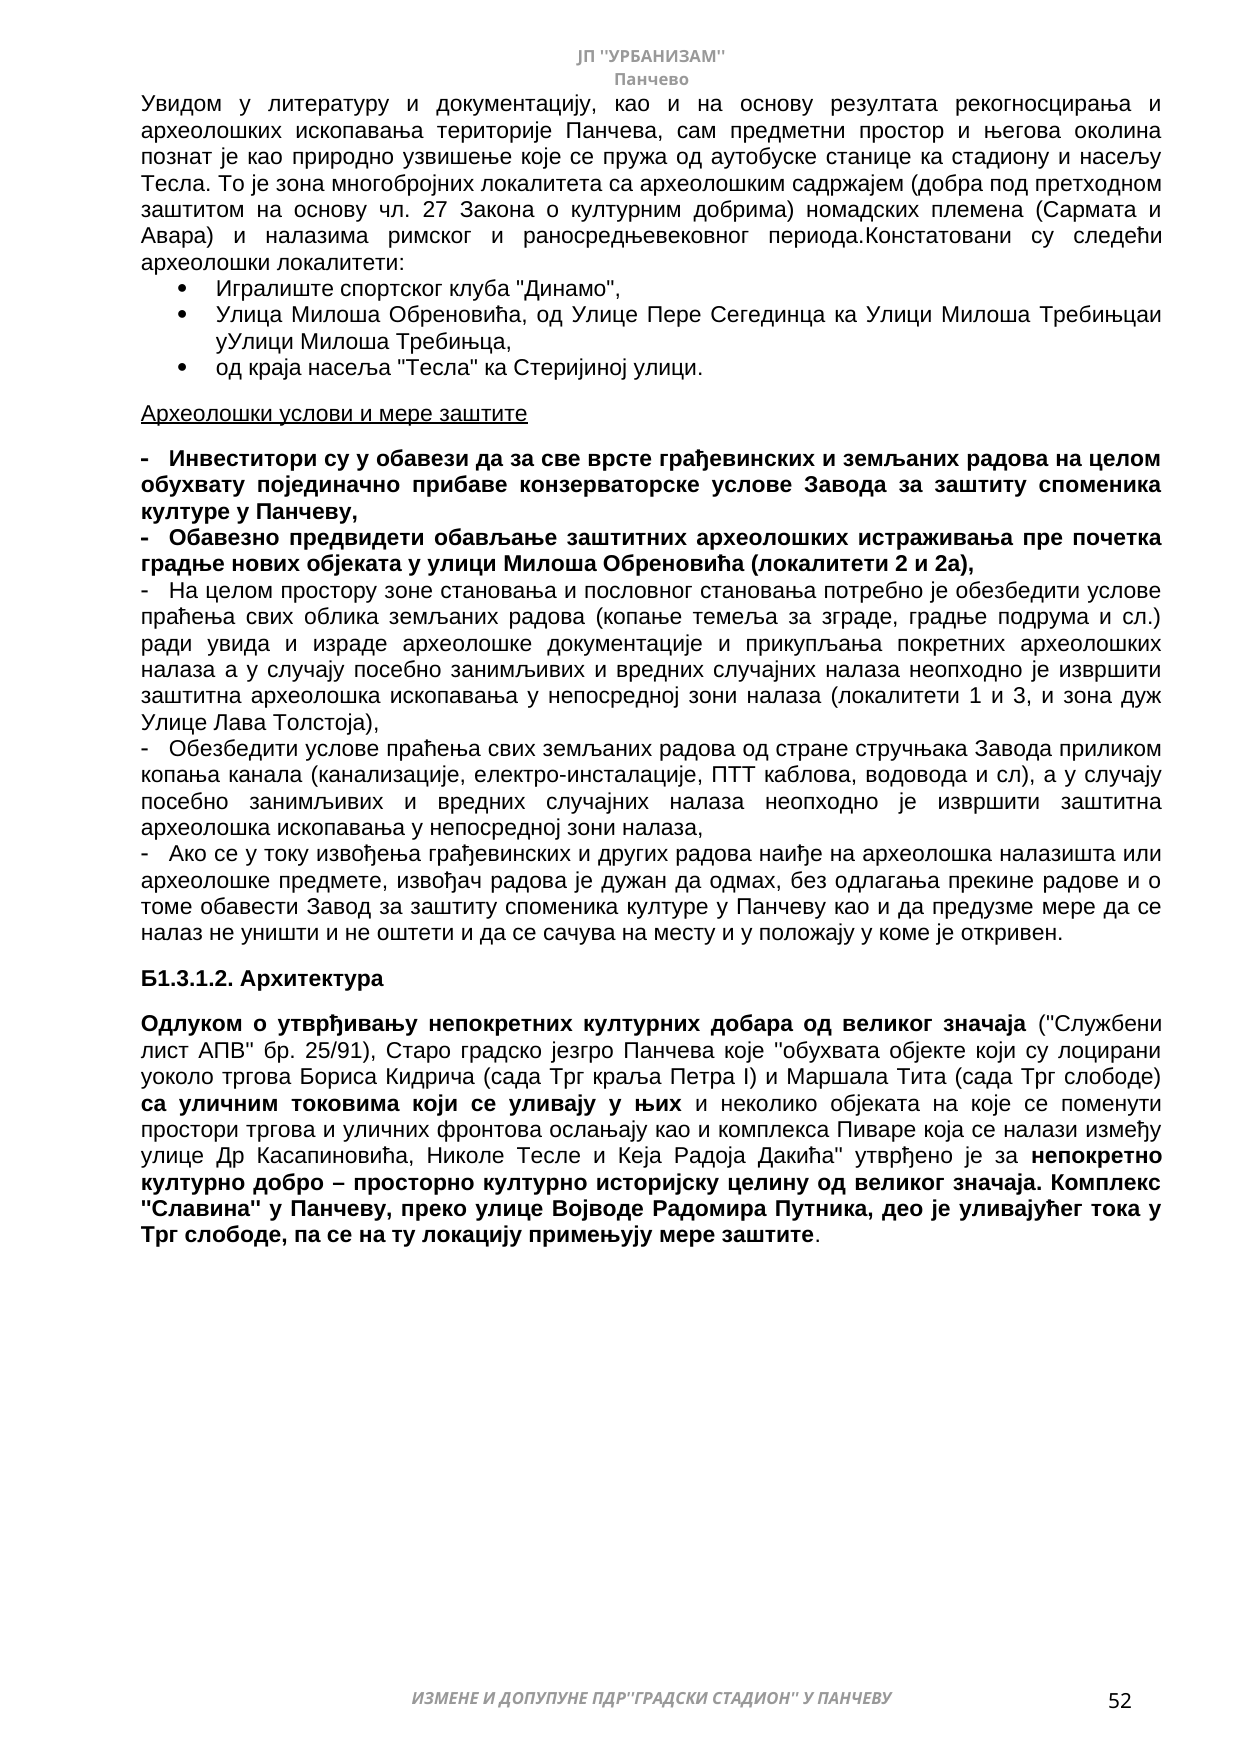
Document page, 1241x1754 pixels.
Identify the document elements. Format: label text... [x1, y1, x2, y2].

list од краја насеља "Тесла" ка Стеријиној улици. [178, 354, 1162, 380]
list На целом простору зоне становања и пословног становања потребно је обезбедити услове праћења свих облика земљаних радова (копање темеља за зграде, градње подрума и сл.) ради увида и израде археолошке документације и прикупљања покретних археолошких налаза а у случају посебно занимљивих и вредних случајних налаза неопходно је извршити заштитна археолошка ископавања у непосредној зони налаза (локалитети 1 и 3, и зона дуж Улице Лава Толстоја), [141, 577, 1162, 735]
list Улица Милоша Обреновића, од Улице Пере Сегединца ка Улици Милоша Требињцаи уУлици Милоша Требињца, [178, 301, 1162, 354]
list Обезбедити услове праћења свих земљаних радова од стране стручњака Завода приликом копања канала (канализације, електро-инсталације, ПТТ каблова, водовода и сл), а у случају посебно занимљивих и вредних случајних налаза неопходно је извршити заштитна археолошка ископавања у непосредној зони налаза, [141, 735, 1162, 840]
list Обавезно предвидети обављање заштитних археолошких истраживања пре почетка градње нових објеката у улици Милоша Обреновића (локалитети 2 и 2а), [141, 524, 1162, 577]
list Ако се у току извођења грађевинских и других радова наиђе на археолошка налазишта или археолошке предмете, извођач радова је дужан да одмах, без одлагања прекине радове и о томе обавести Завод за заштиту споменика културе у Панчеву као и да предузме мере да се налаз не уништи и не оштети и да се сачува на месту и у положају у коме је откривен. [141, 840, 1162, 946]
text Одлуком о утврђивању непокретних културних добара од великог значаја (''Службени лист АПВ'' бр. 25/91), Старо градско језгро Панчева које ''обухвата објекте који су лоцирани уоколо тргова Бориса Кидрича (сада Трг краља Петра I) и Маршала Тита (сада Трг слободе) са уличним токовима који се уливају у њих и неколико објеката на које се поменути простори тргова и уличних фронтова ослањају као и комплекса Пиваре која се налази између улице Др Касапиновића, Николе Тесле и Кеја Радоја Дакића'' утврђено је за непокретно културно добро – просторно културно историјску целину од великог значаја. Комплекс ''Славина'' у Панчеву, преко улице Војводе Радомира Путника, део је уливајућег тока у Трг слободе, па се на ту локацију примењују мере заштите. [141, 1010, 1162, 1248]
list Игралиште спортског клуба "Динамо", [178, 275, 1162, 301]
list Инвеститори су у обавези да за све врсте грађевинских и земљаних радова на целом обухвату појединачно прибаве конзерваторске услове Завода за заштиту споменика културе у Панчеву, [141, 445, 1162, 524]
text Археолошки услови и мере заштите [141, 399, 1162, 426]
list Б1.3.1.2. Архитектура [141, 965, 1162, 991]
text Увидом у литературу и документацију, као и на основу резултата рекогносцирања и археолошких ископавања територије Панчева, сам предметни простор и његова околина познат је као природно узвишење које се пружа од аутобуске станице ка стадиону и насељу Тесла. То је зона многобројних локалитета са археолошким садржајем (добра под претходном заштитом на основу чл. 27 Закона о културним добрима) номадских племена (Сармата и Авара) и налазима римског и раносредњевековног периода.Констатовани су следећи археолошки локалитети: [141, 90, 1162, 275]
